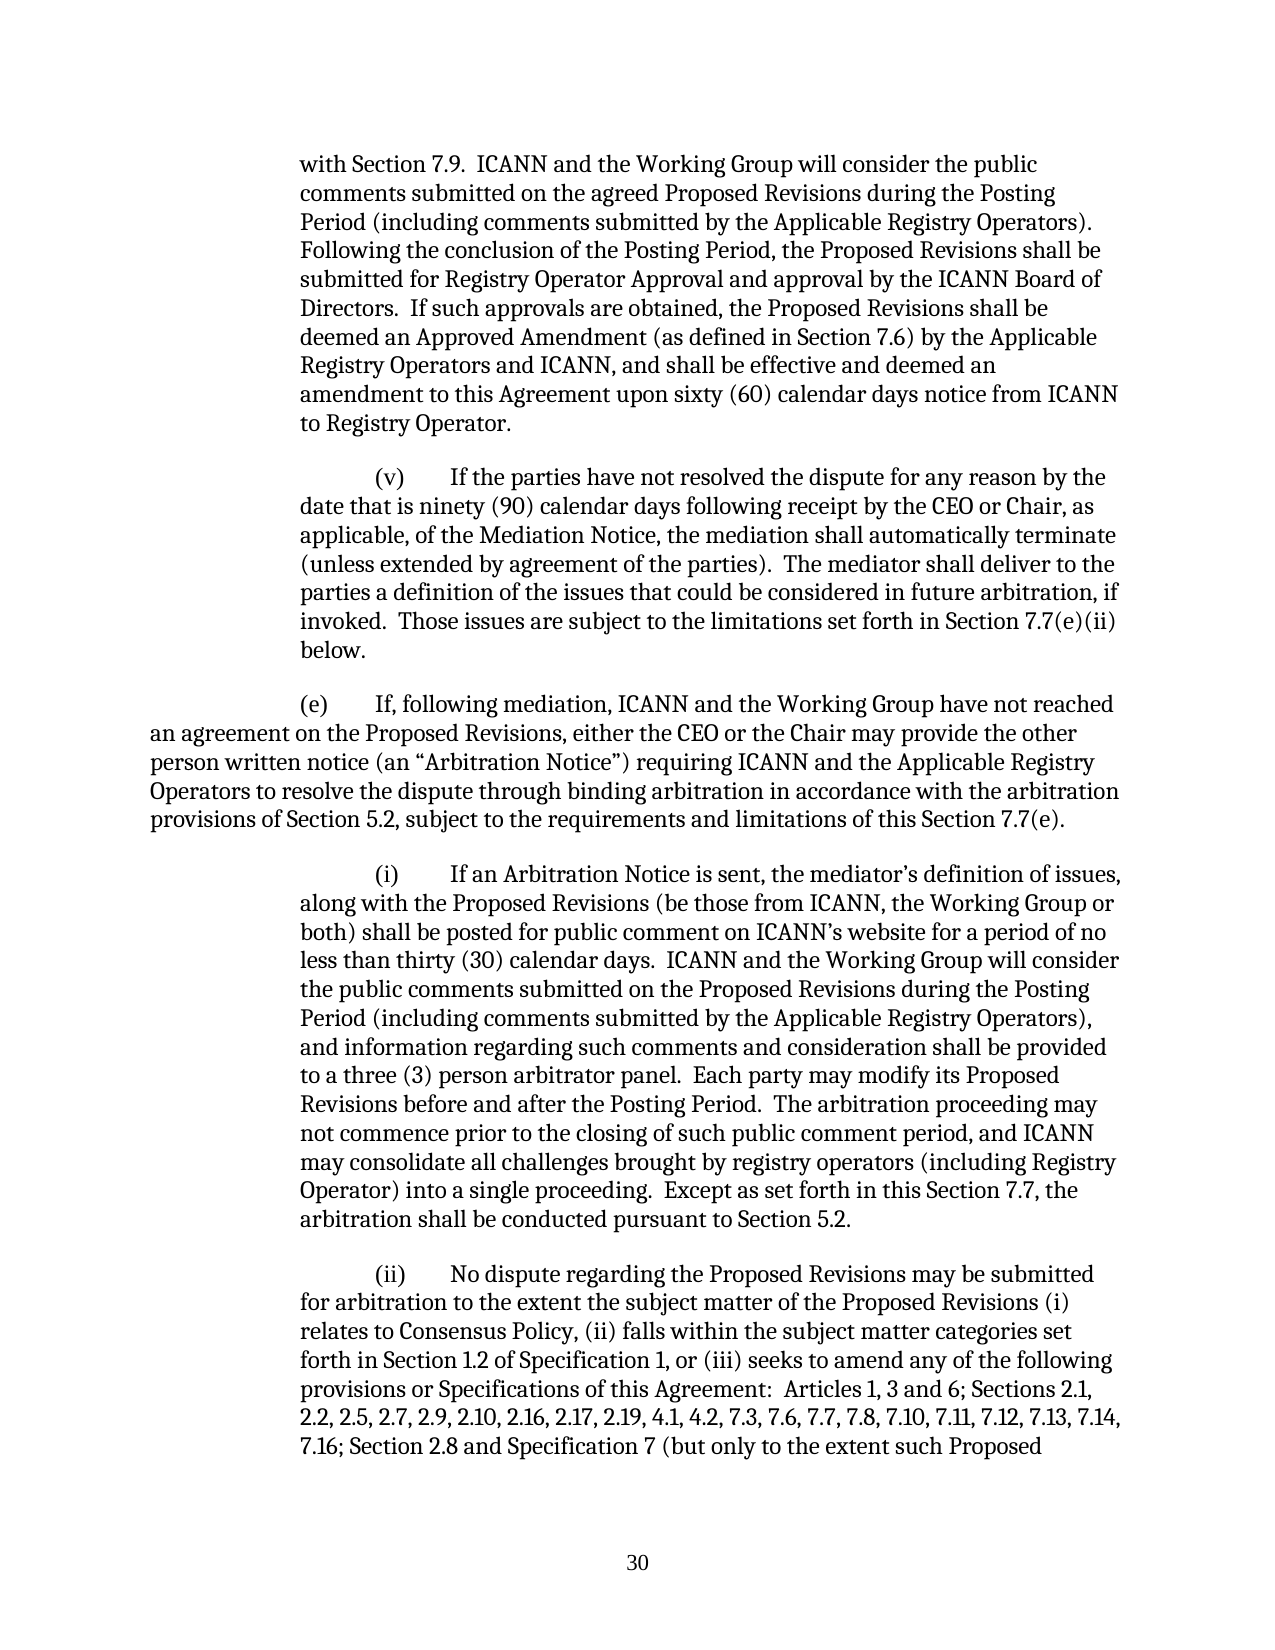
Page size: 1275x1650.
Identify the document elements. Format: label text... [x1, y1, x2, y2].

text If, following mediation, ICANN and the Working Group have not reached an agreement on the Proposed Revisions, either the CEO or the Chair may provide the other person written notice (an “Arbitration Notice”) requiring ICANN and the Applicable Registry Operators to resolve the dispute through binding arbitration in accordance with the arbitration provisions of Section 5.2, subject to the requirements and limitations of this Section 7.7(e). [150, 689, 1125, 834]
text If an Arbitration Notice is sent, the mediator’s definition of issues, along with the Proposed Revisions (be those from ICANN, the Working Group or both) shall be posted for public comment on ICANN’s website for a period of no less than thirty (30) calendar days. ICANN and the Working Group will consider the public comments submitted on the Proposed Revisions during the Posting Period (including comments submitted by the Applicable Registry Operators), and information regarding such comments and consideration shall be provided to a three (3) person arbitrator panel. Each party may modify its Proposed Revisions before and after the Posting Period. The arbitration proceeding may not commence prior to the closing of such public comment period, and ICANN may consolidate all challenges brought by registry operators (including Registry Operator) into a single proceeding. Except as set forth in this Section 7.7, the arbitration shall be conducted pursuant to Section 5.2. [300, 859, 1125, 1234]
text If the parties have not resolved the dispute for any reason by the date that is ninety (90) calendar days following receipt by the CEO or Chair, as applicable, of the Mediation Notice, the mediation shall automatically terminate (unless extended by agreement of the parties). The mediator shall deliver to the parties a definition of the issues that could be considered in future arbitration, if invoked. Those issues are subject to the limitations set forth in Section 7.7(e)(ii) below. [300, 462, 1125, 664]
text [300, 150, 1125, 437]
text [300, 1259, 1125, 1461]
